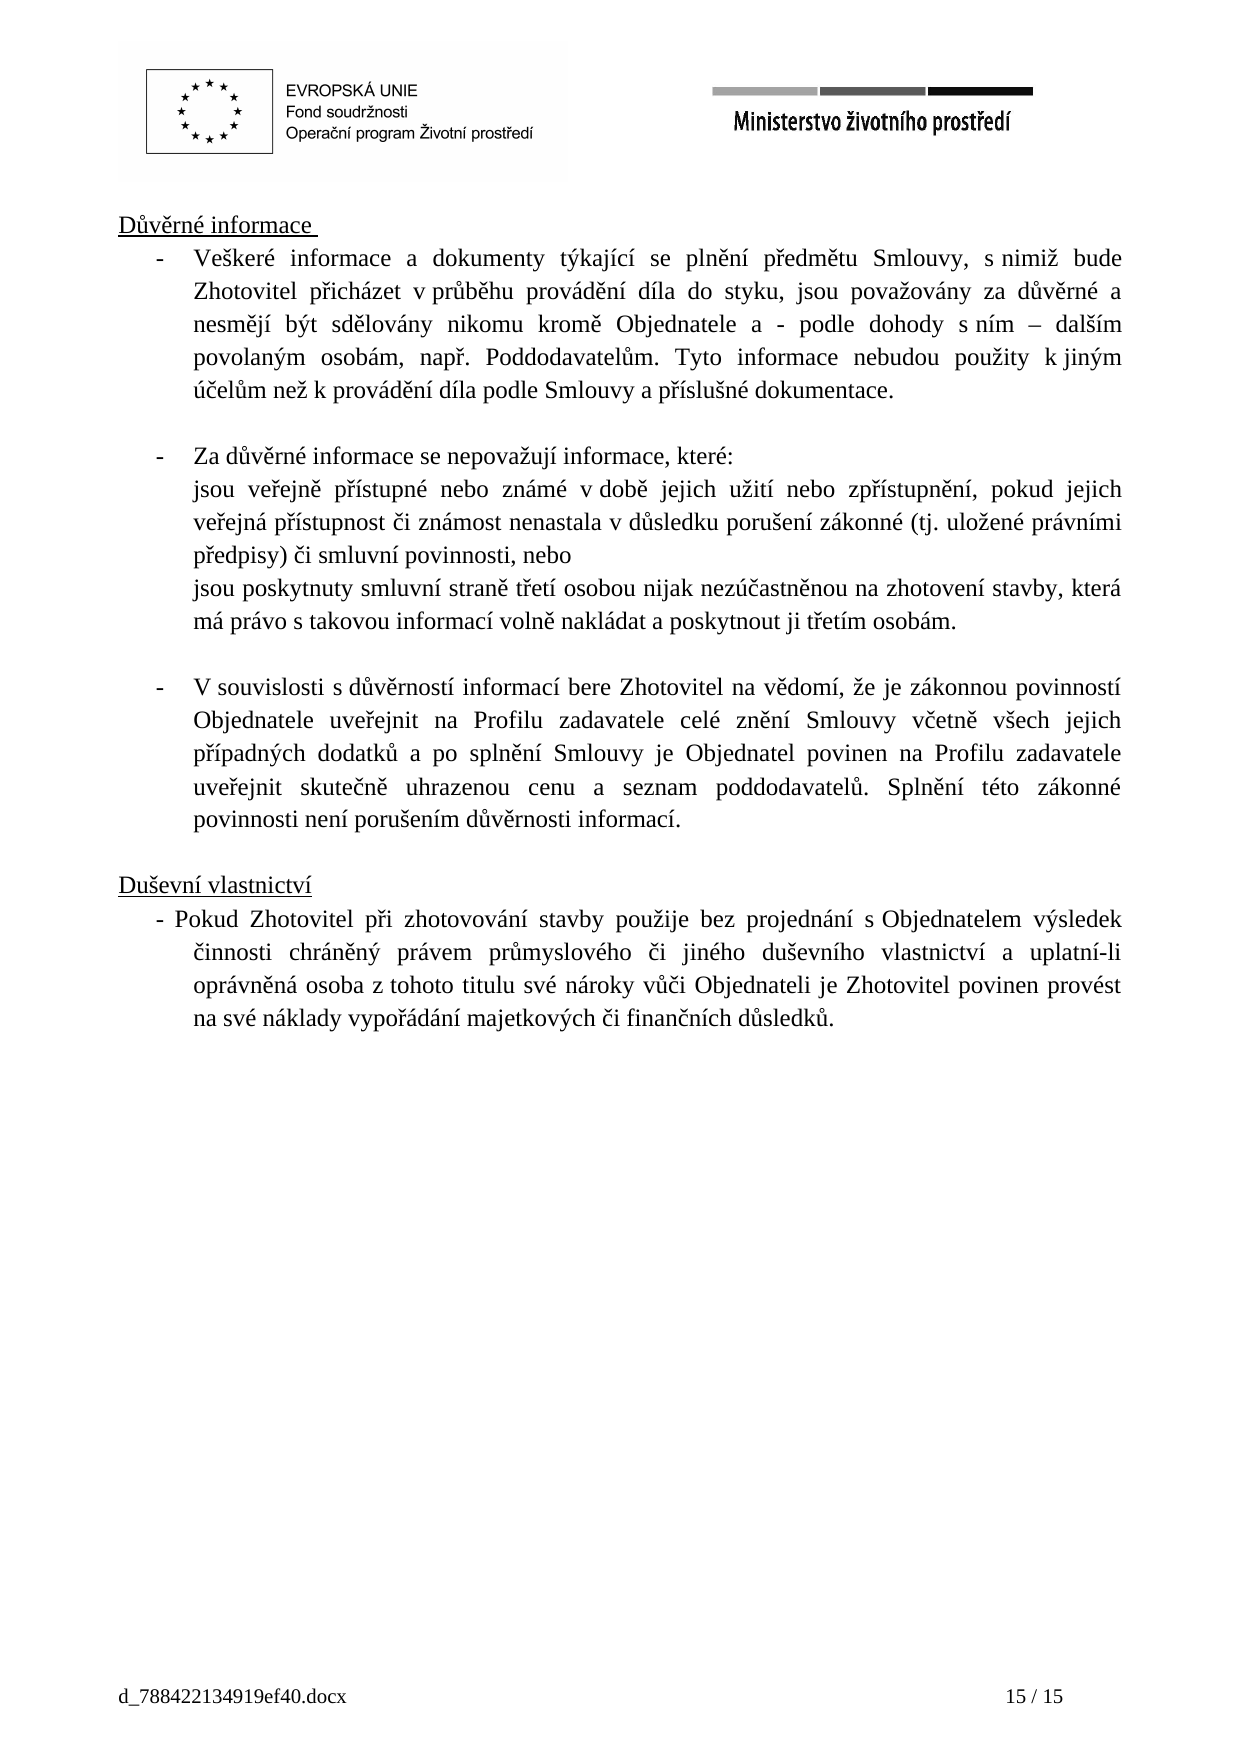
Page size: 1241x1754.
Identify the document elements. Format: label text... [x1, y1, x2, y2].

text Důvěrné informace [118, 210, 1122, 239]
picture [118, 41, 569, 182]
text Duševní vlastnictví [118, 871, 1122, 899]
list Pokud Zhotovitel při zhotovování stavby použije bez projednání s Objednatelem výsledek činnosti chráněný právem průmyslového či jiného duševního vlastnictví a uplatní-li oprávněná osoba z tohoto titulu své nároky vůči Objednateli je Zhotovitel povinen provést na své náklady vypořádání majetkových či finančních důsledků. [156, 904, 1122, 1031]
list V souvislosti s důvěrností informací bere Zhotovitel na vědomí, že je zákonnou povinností Objednatele uveřejnit na Profilu zadavatele celé znění Smlouvy včetně všech jejich případných dodatků a po splnění Smlouvy je Objednatel povinen na Profilu zadavatele uveřejnit skutečně uhrazenou cenu a seznam poddodavatelů. Splnění této zákonné povinnosti není porušením důvěrnosti informací. [156, 672, 1122, 833]
picture [681, 40, 1063, 182]
text jsou poskytnuty smluvní straně třetí osobou nijak nezúčastněnou na zhotovení stavby, která má právo s takovou informací volně nakládat a poskytnout ji třetím osobám. [193, 573, 1122, 635]
list Veškeré informace a dokumenty týkající se plnění předmětu Smlouvy, s nimiž bude Zhotovitel přicházet v průběhu provádění díla do styku, jsou považovány za důvěrné a nesmějí být sdělovány nikomu kromě Objednatele a - podle dohody s ním – dalším povolaným osobám, např. Poddodavatelům. Tyto informace nebudou použity k jiným účelům než k provádění díla podle Smlouvy a příslušné dokumentace. [156, 243, 1122, 404]
list Za důvěrné informace se nepovažují informace, které: [156, 441, 1122, 470]
text jsou veřejně přístupné nebo známé v době jejich užití nebo zpřístupnění, pokud jejich veřejná přístupnost či známost nenastala v důsledku porušení zákonné (tj. uložené právními předpisy) či smluvní povinnosti, nebo [193, 474, 1122, 569]
